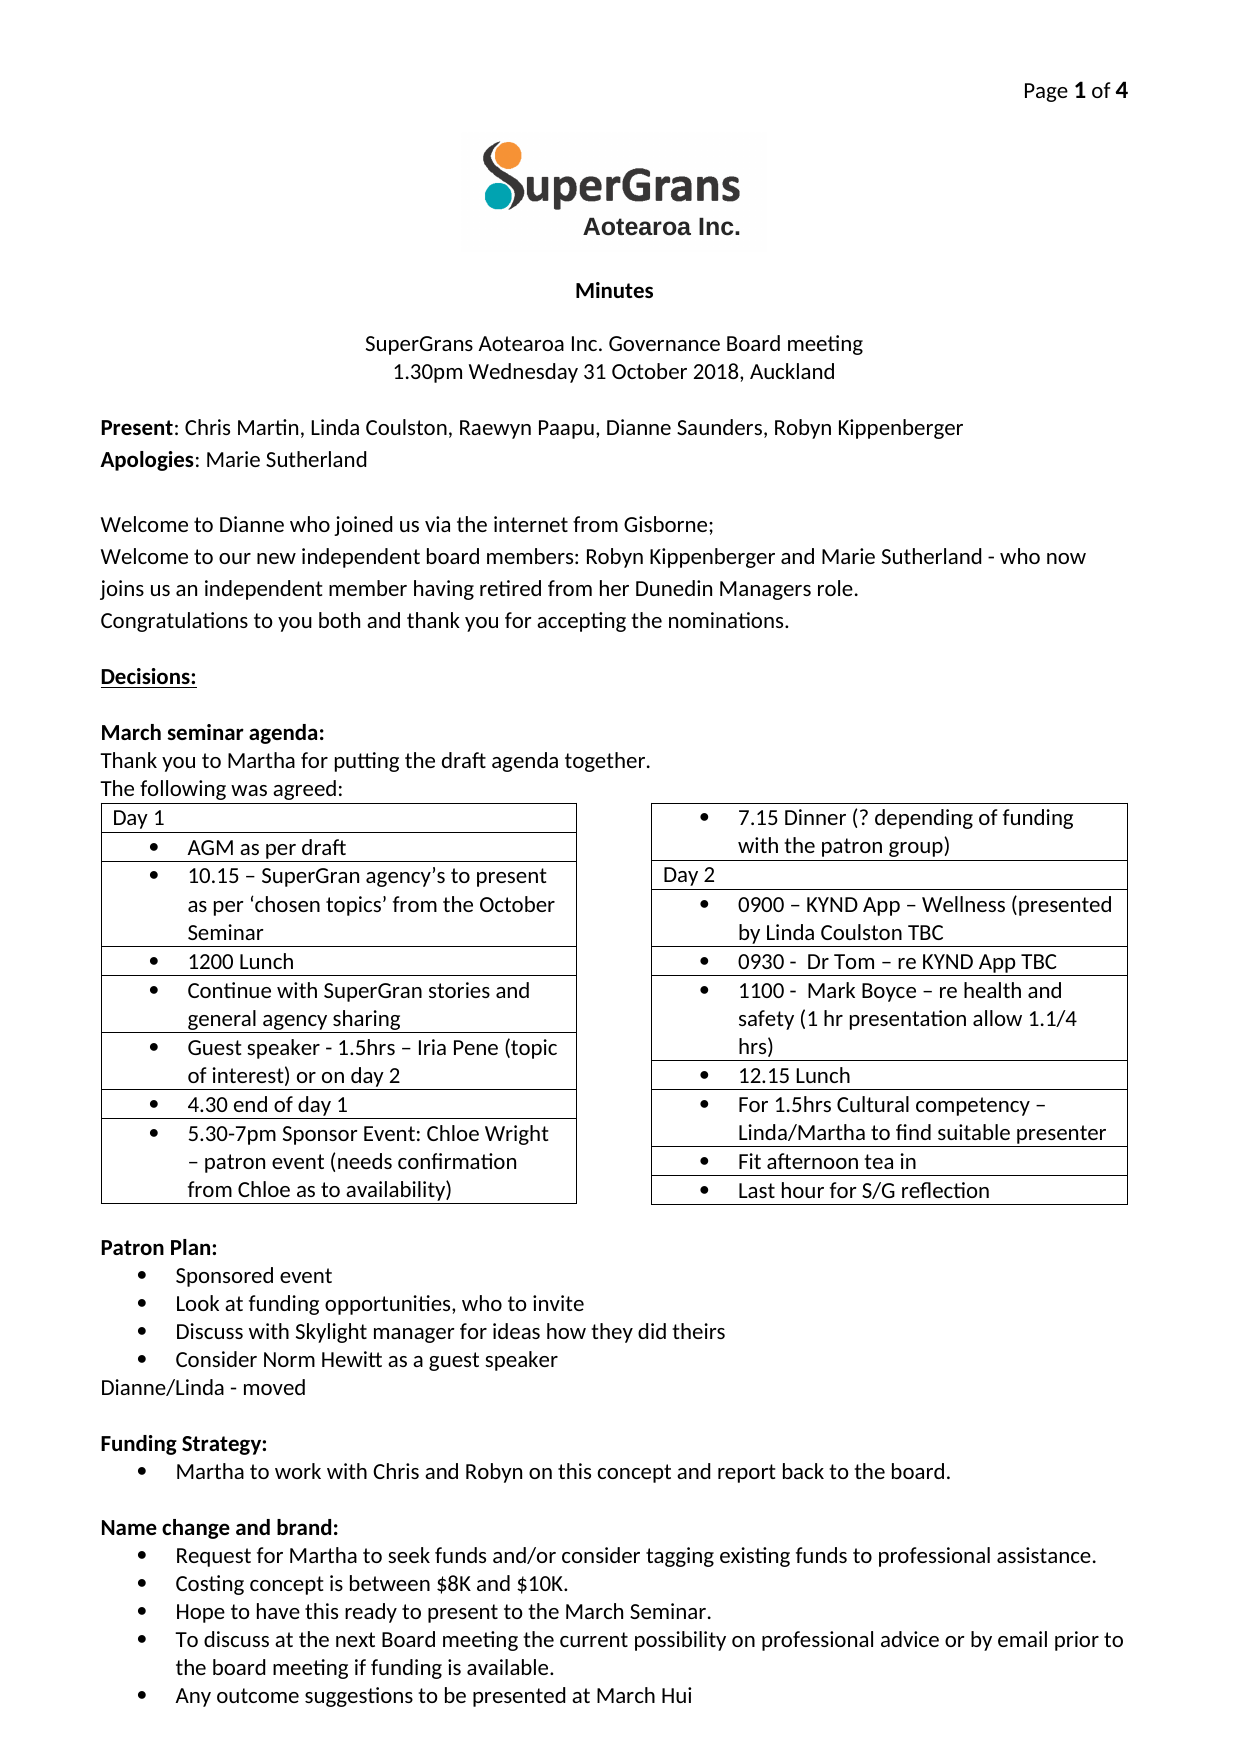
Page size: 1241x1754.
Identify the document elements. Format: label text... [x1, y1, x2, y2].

text Decisions: [100, 662, 1128, 690]
list Any outcome suggestions to be presented at March Hui [138, 1682, 1128, 1709]
table_cell Day 2 [652, 861, 1127, 889]
table_cell Last hour for S/G reflection [652, 1176, 1127, 1204]
text Welcome to our new independent board members: Robyn Kippenberger and Marie Sutherland - who now joins us an independent member having retired from her Dunedin Managers role. [100, 542, 1128, 602]
table_cell For 1.5hrs Cultural competency – Linda/Martha to find suitable presenter [652, 1090, 1127, 1146]
list Look at funding opportunities, who to invite [138, 1289, 1128, 1317]
text Congratulations to you both and thank you for accepting the nominations. [100, 606, 1128, 634]
text Welcome to Dianne who joined us via the internet from Gisborne; [100, 510, 1128, 538]
text Thank you to Martha for putting the draft agenda together. [100, 746, 1128, 774]
table_cell Guest speaker - 1.5hrs – Iria Pene (topic of interest) or on day 2 [102, 1033, 576, 1089]
table_cell 0900 – KYND App – Wellness (presented by Linda Coulston TBC [652, 890, 1127, 946]
list To discuss at the next Board meeting the current possibility on professional advice or by email prior to the board meeting if funding is available. [138, 1626, 1128, 1682]
text Patron Plan: [100, 1233, 1128, 1261]
text Apologies: Marie Sutherland [100, 445, 1128, 473]
table_cell AGM as per draft [102, 833, 576, 861]
list Martha to work with Chris and Robyn on this concept and report back to the board. [138, 1457, 1128, 1485]
text Funding Strategy: [100, 1429, 1128, 1457]
list Costing concept is between $8K and $10K. [138, 1569, 1128, 1597]
list Discuss with Skylight manager for ideas how they did theirs [138, 1317, 1128, 1345]
text 1.30pm Wednesday 31 October 2018, Auckland [100, 357, 1128, 385]
list Consider Norm Hewitt as a guest speaker [138, 1345, 1128, 1373]
table_cell Continue with SuperGran stories and general agency sharing [102, 976, 576, 1032]
text Name change and brand: [100, 1513, 1128, 1541]
text Minutes [100, 276, 1128, 304]
text Present: Chris Martin, Linda Coulston, Raewyn Paapu, Dianne Saunders, Robyn Kippenberger [100, 413, 1128, 441]
table_cell 5.30-7pm Sponsor Event: Chloe Wright – patron event (needs confirmation from Chloe as to availability) [102, 1119, 576, 1203]
table_cell 7.15 Dinner (? depending of funding with the patron group) [652, 804, 1127, 859]
table_cell Fit afternoon tea in [652, 1147, 1127, 1175]
text Dianne/Linda - moved [100, 1373, 1128, 1401]
table_header Day 1 [102, 804, 576, 832]
list Hope to have this ready to present to the March Seminar. [138, 1597, 1128, 1626]
text March seminar agenda: [100, 718, 1128, 746]
table_cell 10.15 – SuperGran agency’s to present as per ‘chosen topics’ from the October Seminar [102, 862, 576, 946]
table_cell 0930 - Dr Tom – re KYND App TBC [652, 947, 1127, 975]
table_cell 1200 Lunch [102, 947, 576, 975]
list Sponsored event [138, 1261, 1128, 1289]
text The following was agreed: [100, 774, 1128, 802]
table_cell 1100 - Mark Boyce – re health and safety (1 hr presentation allow 1.1/4 hrs) [652, 976, 1127, 1060]
text SuperGrans Aotearoa Inc. Governance Board meeting [100, 329, 1128, 357]
table_cell 12.15 Lunch [652, 1061, 1127, 1089]
list Request for Martha to seek funds and/or consider tagging existing funds to professional assistance. [138, 1541, 1128, 1569]
table_cell 4.30 end of day 1 [102, 1090, 576, 1118]
